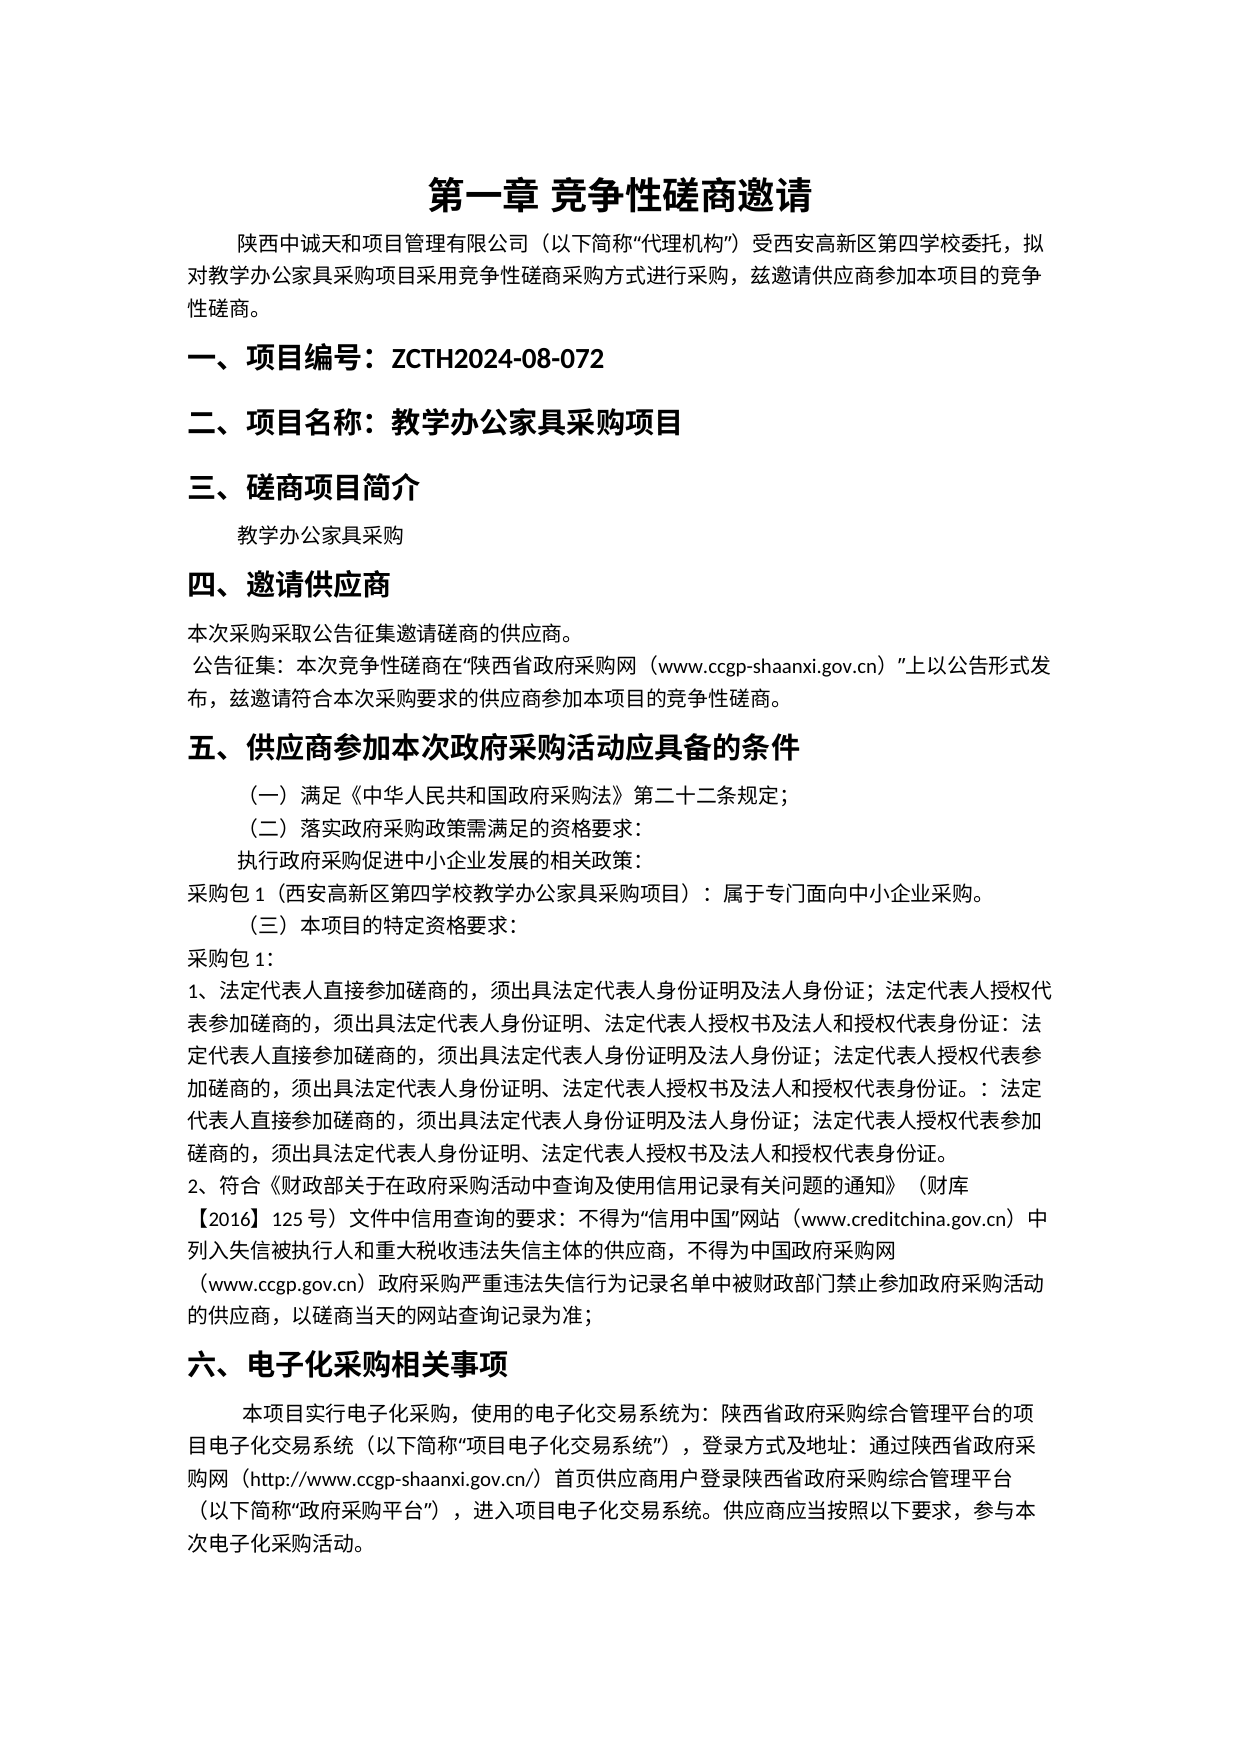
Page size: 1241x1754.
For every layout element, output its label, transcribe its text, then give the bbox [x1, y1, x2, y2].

text 公告征集：本次竞争性磋商在“陕西省政府采购网（www.ccgp-shaanxi.gov.cn）”上以公告形式发布，兹邀请符合本次采购要求的供应商参加本项目的竞争性磋商。 [187, 649, 1053, 714]
text 1、法定代表人直接参加磋商的，须出具法定代表人身份证明及法人身份证；法定代表人授权代表参加磋商的，须出具法定代表人身份证明、法定代表人授权书及法人和授权代表身份证：法定代表人直接参加磋商的，须出具法定代表人身份证明及法人身份证；法定代表人授权代表参加磋商的，须出具法定代表人身份证明、法定代表人授权书及法人和授权代表身份证。：法定代表人直接参加磋商的，须出具法定代表人身份证明及法人身份证；法定代表人授权代表参加磋商的，须出具法定代表人身份证明、法定代表人授权书及法人和授权代表身份证。 [187, 974, 1053, 1169]
text 教学办公家具采购 [187, 519, 1053, 552]
text 采购包1： [187, 942, 1053, 974]
text 三、磋商项目简介 [187, 454, 1053, 519]
text 本项目实行电子化采购，使用的电子化交易系统为：陕西省政府采购综合管理平台的项目电子化交易系统（以下简称“项目电子化交易系统”），登录方式及地址：通过陕西省政府采购网（http://www.ccgp-shaanxi.gov.cn/）首页供应商用户登录陕西省政府采购综合管理平台（以下简称“政府采购平台”），进入项目电子化交易系统。供应商应当按照以下要求，参与本次电子化采购活动。 [187, 1397, 1053, 1559]
text 2、符合《财政部关于在政府采购活动中查询及使用信用记录有关问题的通知》（财库【2016】125号）文件中信用查询的要求：不得为“信用中国”网站（www.creditchina.gov.cn）中列入失信被执行人和重大税收违法失信主体的供应商，不得为中国政府采购网（www.ccgp.gov.cn）政府采购严重违法失信行为记录名单中被财政部门禁止参加政府采购活动的供应商，以磋商当天的网站查询记录为准； [187, 1169, 1053, 1332]
text 四、邀请供应商 [187, 552, 1053, 617]
text 六、电子化采购相关事项 [187, 1332, 1053, 1397]
text 采购包1（西安高新区第四学校教学办公家具采购项目）：属于专门面向中小企业采购。 [187, 877, 1053, 909]
text 一、项目编号：ZCTH2024-08-072 [187, 324, 1053, 389]
text （二）落实政府采购政策需满足的资格要求： [187, 812, 1053, 844]
text 第一章 竞争性磋商邀请 [187, 162, 1053, 227]
text （三）本项目的特定资格要求： [187, 909, 1053, 942]
text （一）满足《中华人民共和国政府采购法》第二十二条规定； [187, 779, 1053, 812]
text 本次采购采取公告征集邀请磋商的供应商。 [187, 617, 1053, 649]
text 陕西中诚天和项目管理有限公司（以下简称“代理机构”）受西安高新区第四学校委托，拟对教学办公家具采购项目采用竞争性磋商采购方式进行采购，兹邀请供应商参加本项目的竞争性磋商。 [187, 227, 1053, 324]
text 执行政府采购促进中小企业发展的相关政策： [187, 844, 1053, 877]
text 五、供应商参加本次政府采购活动应具备的条件 [187, 714, 1053, 779]
text 二、项目名称：教学办公家具采购项目 [187, 389, 1053, 454]
